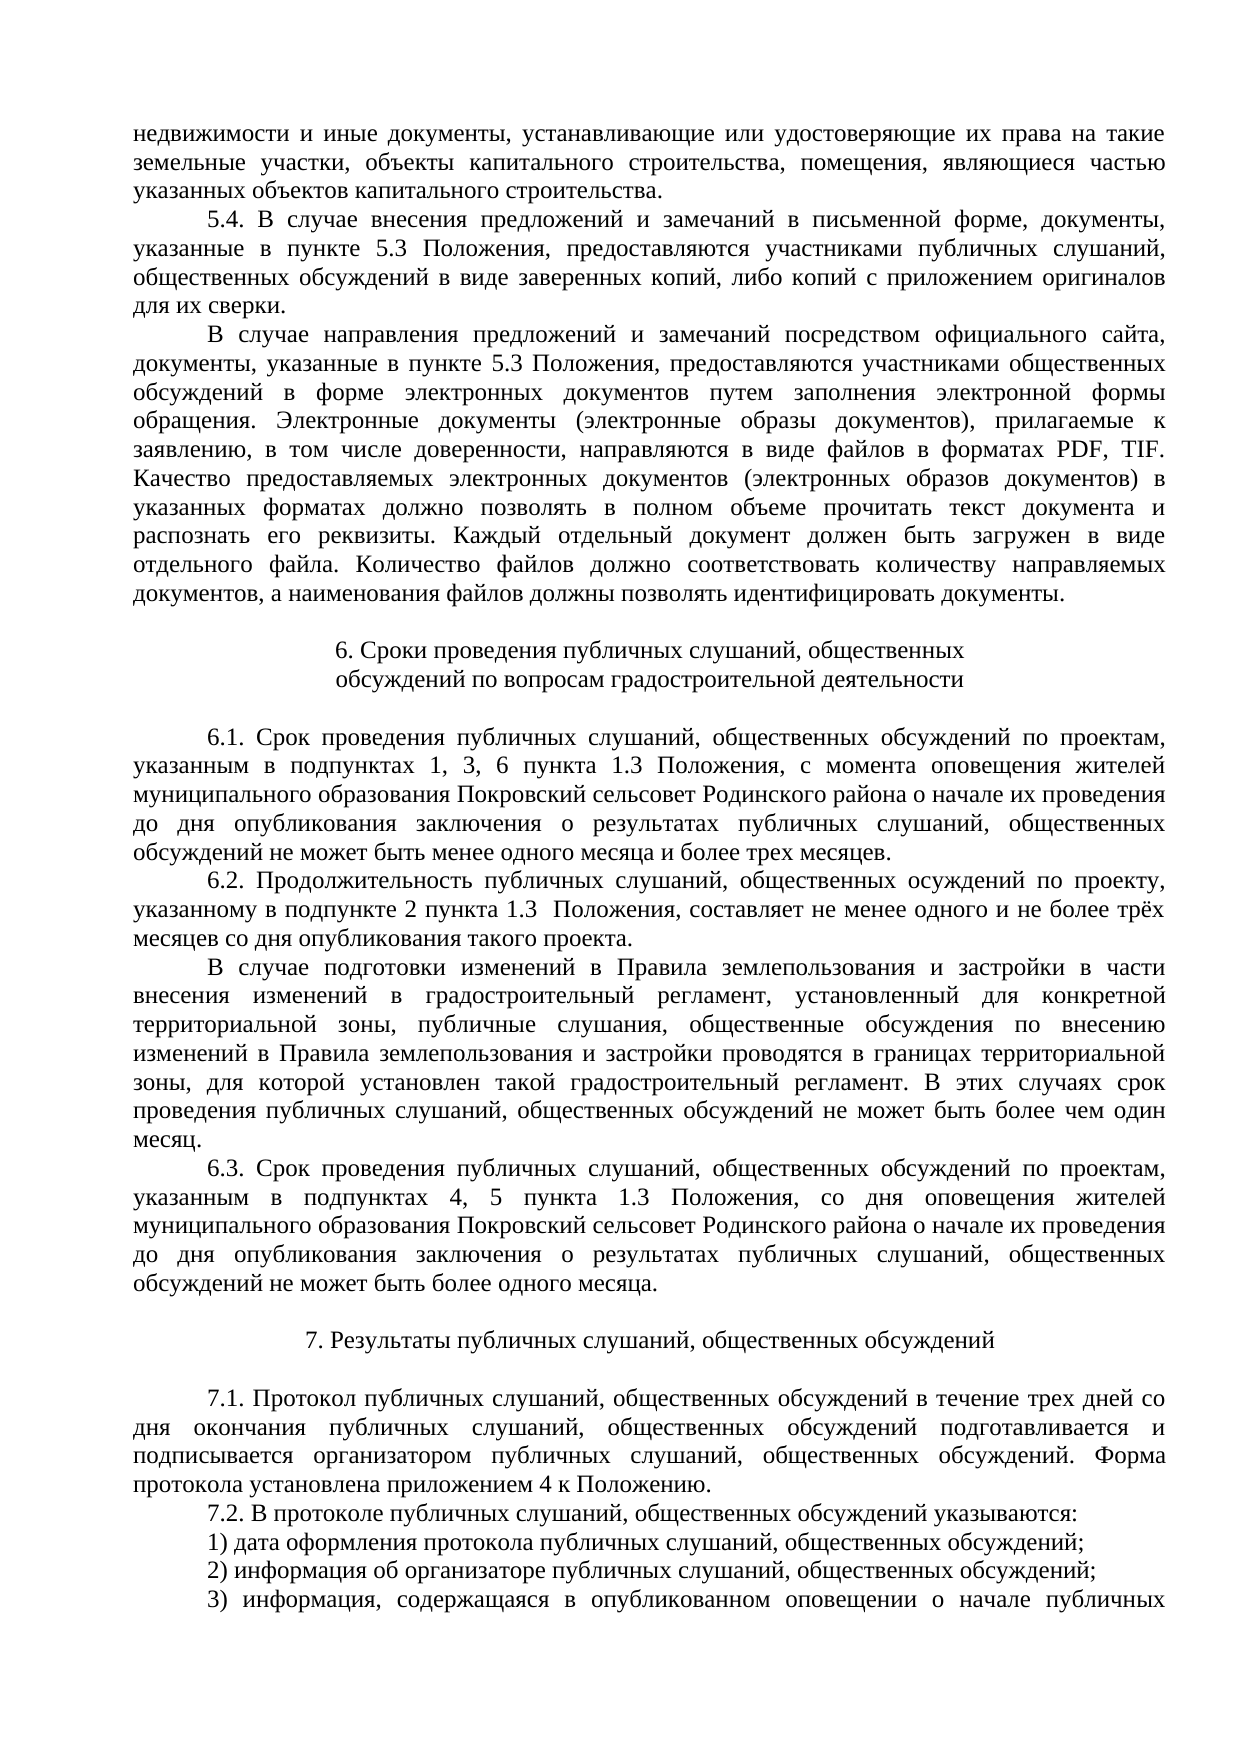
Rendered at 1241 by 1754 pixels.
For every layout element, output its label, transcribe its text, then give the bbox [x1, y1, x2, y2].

text 6.3. Срок проведения публичных слушаний, общественных обсуждений по проектам, указанным в подпунктах 4, 5 пункта 1.3 Положения, со дня оповещения жителей муниципального образования Покровский сельсовет Родинского района о начале их проведения до дня опубликования заключения о результатах публичных слушаний, общественных обсуждений не может быть более одного месяца. [133, 1153, 1167, 1297]
text 2) информация об организаторе публичных слушаний, общественных обсуждений; [133, 1556, 1167, 1584]
text В случае подготовки изменений в Правила землепользования и застройки в части внесения изменений в градостроительный регламент, установленный для конкретной территориальной зоны, публичные слушания, общественные обсуждения по внесению изменений в Правила землепользования и застройки проводятся в границах территориальной зоны, для которой установлен такой градостроительный регламент. В этих случаях срок проведения публичных слушаний, общественных обсуждений не может быть более чем один месяц. [133, 952, 1167, 1153]
text 6.1. Срок проведения публичных слушаний, общественных обсуждений по проектам, указанным в подпунктах 1, 3, 6 пункта 1.3 Положения, с момента оповещения жителей муниципального образования Покровский сельсовет Родинского района о начале их проведения до дня опубликования заключения о результатах публичных слушаний, общественных обсуждений не может быть менее одного месяца и более трех месяцев. [133, 722, 1167, 866]
text 6. Сроки проведения публичных слушаний, общественных [133, 636, 1167, 664]
text 5.4. В случае внесения предложений и замечаний в письменной форме, документы, указанные в пункте 5.3 Положения, предоставляются участниками публичных слушаний, общественных обсуждений в виде заверенных копий, либо копий с приложением оригиналов для их сверки. [133, 204, 1167, 319]
text 7. Результаты публичных слушаний, общественных обсуждений [133, 1326, 1167, 1354]
text обсуждений по вопросам градостроительной деятельности [133, 664, 1167, 693]
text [133, 118, 1167, 204]
text 6.2. Продолжительность публичных слушаний, общественных осуждений по проекту, указанному в подпункте 2 пункта 1.3 Положения, составляет не менее одного и не более трёх месяцев со дня опубликования такого проекта. [133, 866, 1167, 952]
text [133, 1584, 1167, 1613]
text В случае направления предложений и замечаний посредством официального сайта, документы, указанные в пункте 5.3 Положения, предоставляются участниками общественных обсуждений в форме электронных документов путем заполнения электронной формы обращения. Электронные документы (электронные образы документов), прилагаемые к заявлению, в том числе доверенности, направляются в виде файлов в форматах PDF, TIF. Качество предоставляемых электронных документов (электронных образов документов) в указанных форматах должно позволять в полном объеме прочитать текст документа и распознать его реквизиты. Каждый отдельный документ должен быть загружен в виде отдельного файла. Количество файлов должно соответствовать количеству направляемых документов, а наименования файлов должны позволять идентифицировать документы. [133, 319, 1167, 607]
text 7.1. Протокол публичных слушаний, общественных обсуждений в течение трех дней со дня окончания публичных слушаний, общественных обсуждений подготавливается и подписывается организатором публичных слушаний, общественных обсуждений. Форма протокола установлена приложением 4 к Положению. [133, 1383, 1167, 1498]
text 1) дата оформления протокола публичных слушаний, общественных обсуждений; [133, 1527, 1167, 1556]
text 7.2. В протоколе публичных слушаний, общественных обсуждений указываются: [133, 1498, 1167, 1527]
